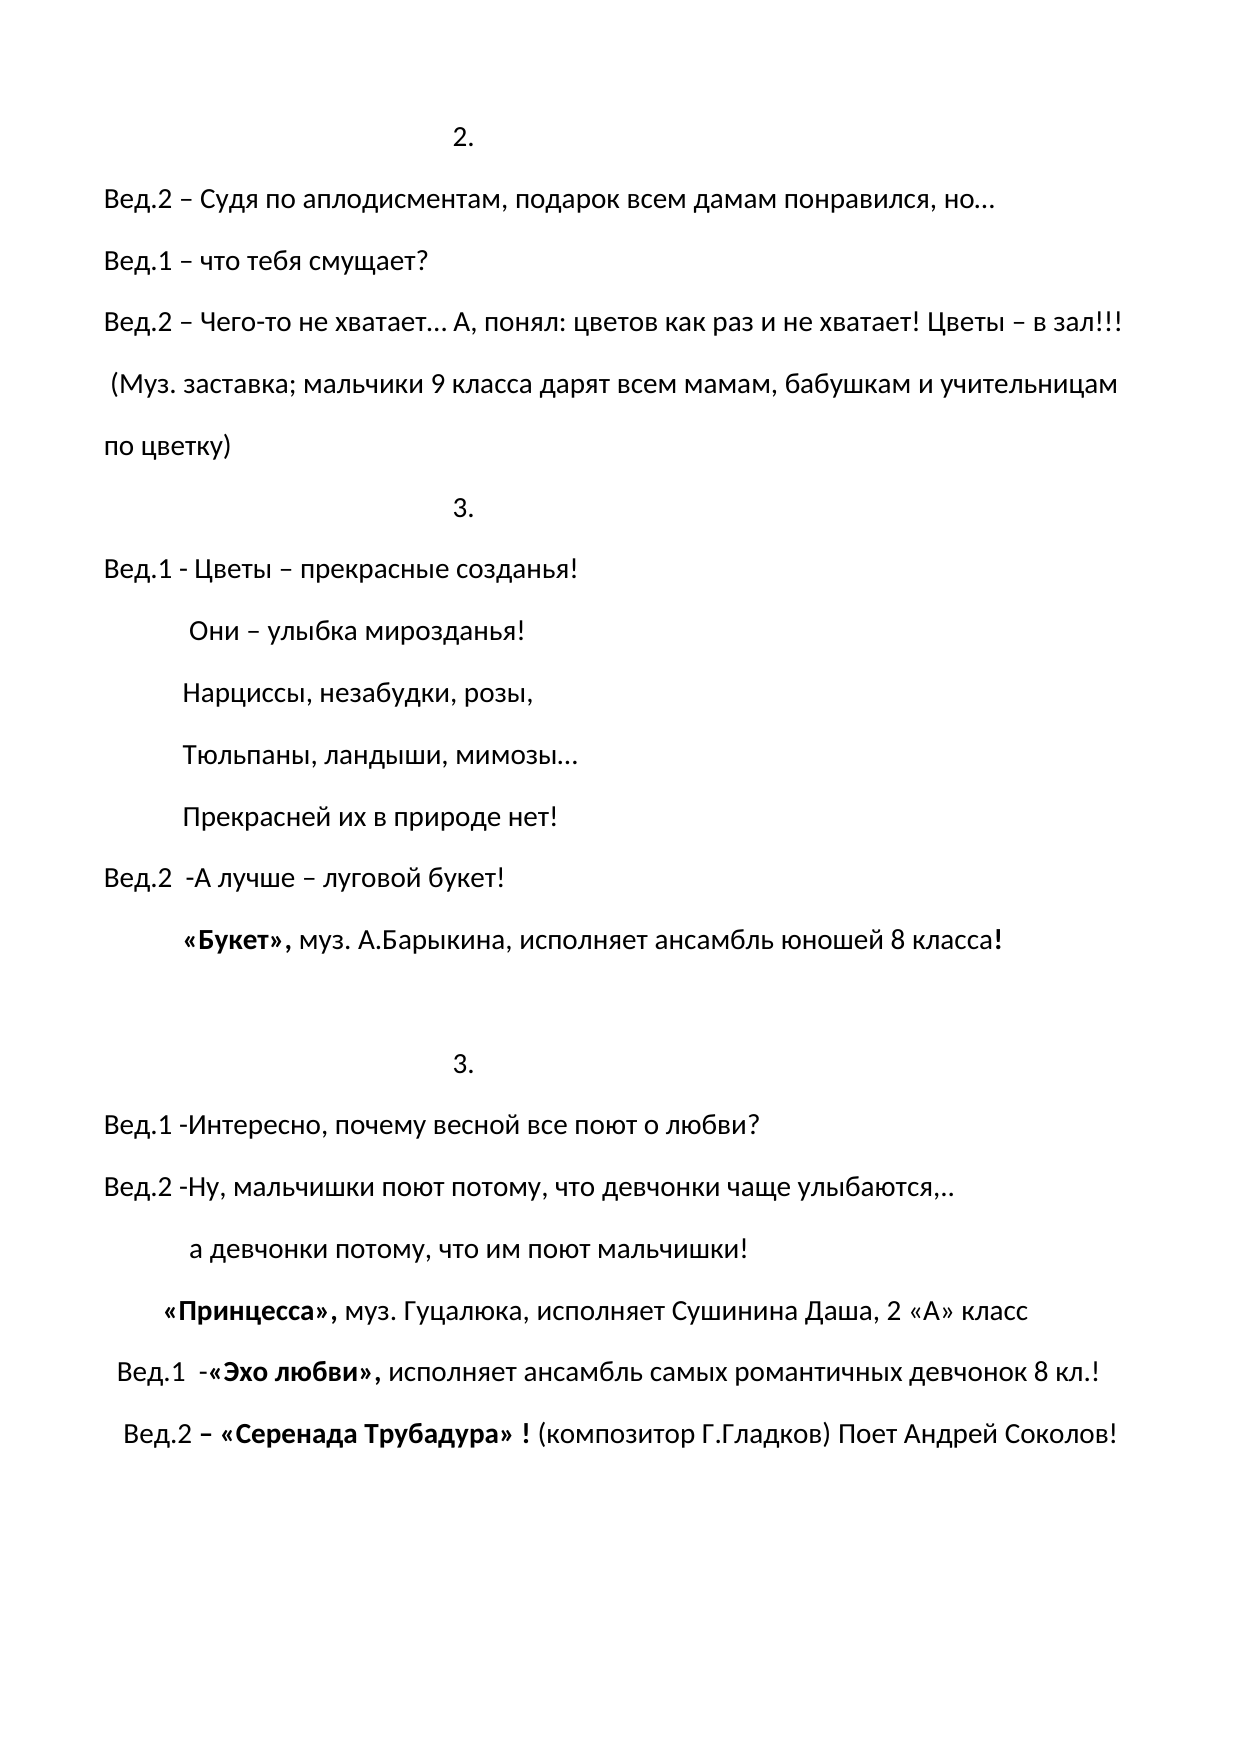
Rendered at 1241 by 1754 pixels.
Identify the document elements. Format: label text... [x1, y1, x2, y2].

text 2. [44, 118, 1152, 154]
text Вед.2 – Судя по аплодисментам, подарок всем дамам понравился, но… [44, 180, 1152, 216]
text «Букет», муз. А.Барыкина, исполняет ансамбль юношей 8 класса! [44, 921, 1152, 957]
text а девчонки потому, что им поют мальчишки! [44, 1230, 1152, 1266]
text Вед.2 -А лучше – луговой букет! [44, 859, 1152, 895]
text Вед.1 - Цветы – прекрасные созданья! [44, 551, 1152, 586]
text Вед.2 – «Серенада Трубадура» ! (композитор Г.Гладков) Поет Андрей Соколов! [44, 1415, 1152, 1451]
text Вед.2 -Ну, мальчишки поют потому, что девчонки чаще улыбаются,.. [44, 1168, 1152, 1204]
text Вед.1 – что тебя смущает? [44, 242, 1152, 277]
text по цветку) [44, 427, 1152, 463]
text «Принцесса», муз. Гуцалюка, исполняет Сушинина Даша, 2 «А» класс [44, 1292, 1152, 1327]
text 3. [44, 1045, 1152, 1080]
text Вед.2 – Чего-то не хватает… А, понял: цветов как раз и не хватает! Цветы – в зал!!! [44, 303, 1152, 339]
text 3. [44, 489, 1152, 524]
text Вед.1 -«Эхо любви», исполняет ансамбль самых романтичных девчонок 8 кл.! [44, 1353, 1152, 1389]
text Вед.1 -Интересно, почему весной все поют о любви? [44, 1106, 1152, 1142]
text Они – улыбка мирозданья! [44, 612, 1152, 648]
text Прекрасней их в природе нет! [44, 798, 1152, 833]
text (Муз. заставка; мальчики 9 класса дарят всем мамам, бабушкам и учительницам [44, 365, 1152, 401]
text Нарциссы, незабудки, розы, [44, 674, 1152, 710]
text Тюльпаны, ландыши, мимозы… [44, 736, 1152, 771]
